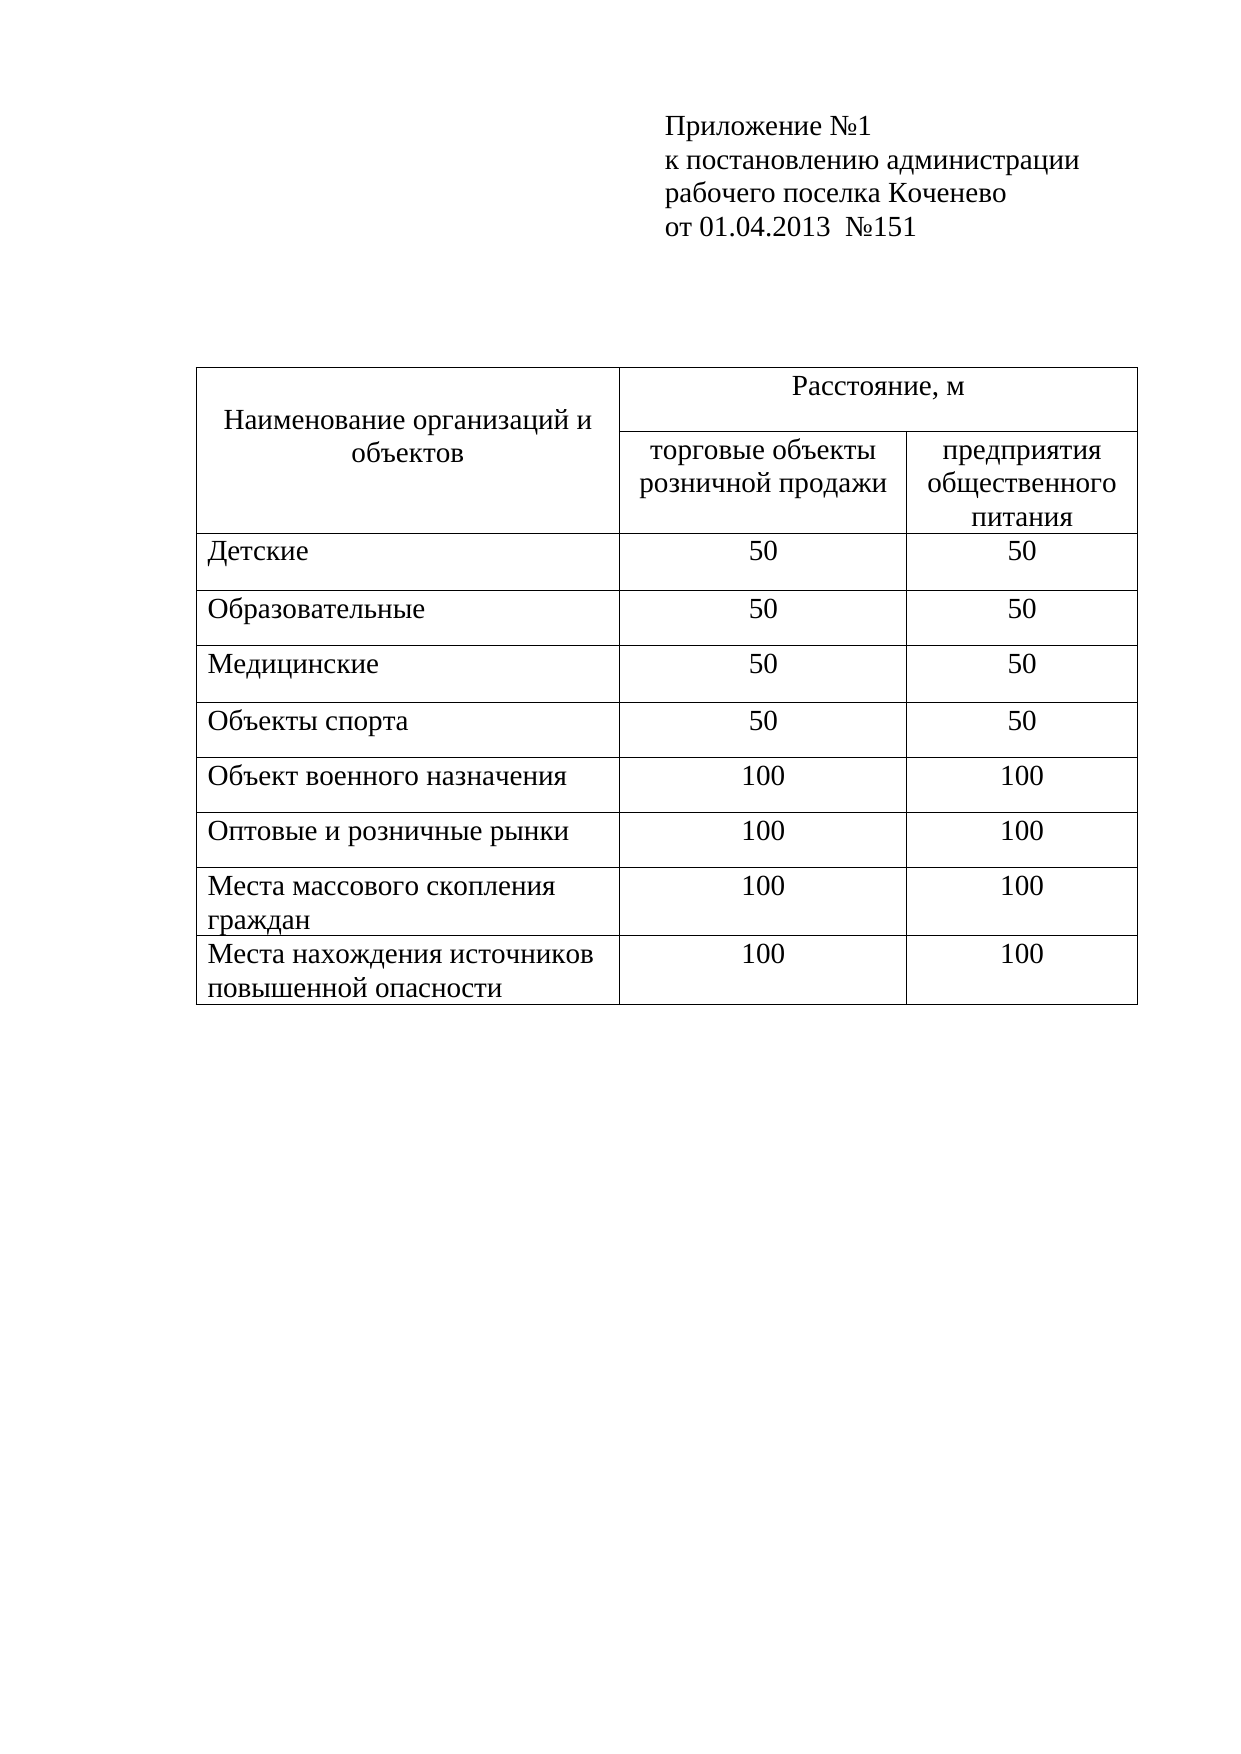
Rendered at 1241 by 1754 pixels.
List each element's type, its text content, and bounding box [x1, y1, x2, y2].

table_cell 100 [620, 813, 906, 867]
table_cell Места нахождения источников повышенной опасности [197, 936, 619, 1003]
text Приложение №1 [177, 108, 1092, 142]
table_cell 100 [620, 758, 906, 812]
table_cell 50 [620, 534, 906, 590]
table_cell 50 [620, 703, 906, 757]
table_cell 100 [907, 868, 1137, 935]
table_cell 100 [907, 936, 1137, 1003]
table_cell 100 [907, 758, 1137, 812]
table_cell 50 [620, 646, 906, 702]
table_cell 100 [907, 813, 1137, 867]
table_cell 50 [907, 703, 1137, 757]
table_cell 50 [907, 534, 1137, 590]
table_cell предприятия общественного питания [907, 432, 1137, 532]
text от 01.04.2013 №151 [177, 209, 1092, 243]
table_cell Объект военного назначения [197, 758, 619, 812]
table_cell Объекты спорта [197, 703, 619, 757]
table_cell торговые объекты розничной продажи [620, 432, 906, 532]
text рабочего поселка Коченево [177, 176, 1092, 209]
table_cell 100 [620, 936, 906, 1003]
table_cell 100 [620, 868, 906, 935]
table_cell Медицинские [197, 646, 619, 702]
table_cell 50 [907, 646, 1137, 702]
table_cell Оптовые и розничные рынки [197, 813, 619, 867]
table_cell 50 [907, 591, 1137, 645]
table_header Расстояние, м [620, 368, 1137, 431]
table_cell Образовательные [197, 591, 619, 645]
table_cell Детские [197, 534, 619, 590]
table_cell 50 [620, 591, 906, 645]
table_cell Места массового скопления граждан [197, 868, 619, 935]
text к постановлению администрации [177, 142, 1092, 176]
table_header Наименование организаций и объектов [197, 368, 619, 532]
